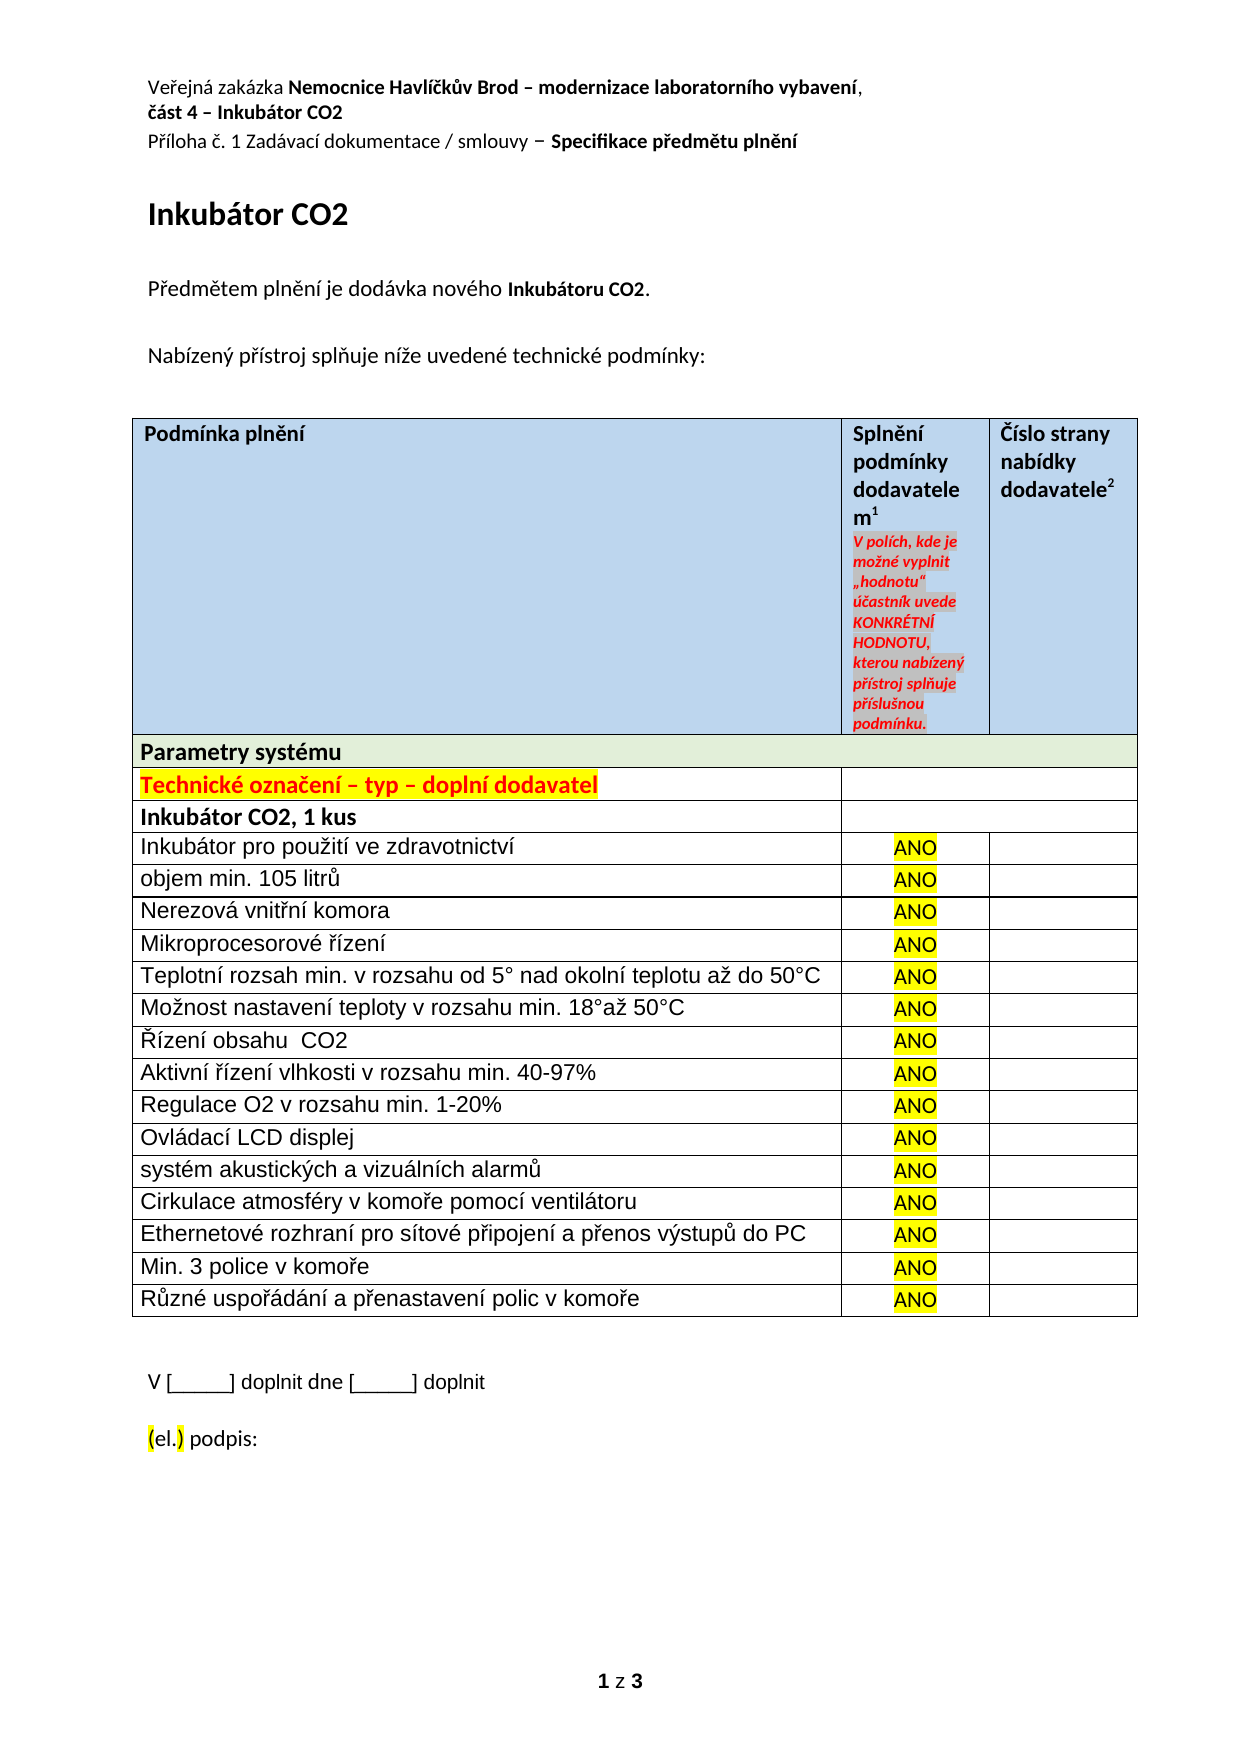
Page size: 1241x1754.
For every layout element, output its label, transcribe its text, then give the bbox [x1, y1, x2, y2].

table_cell ANO [842, 1124, 989, 1155]
table_cell [990, 1285, 1137, 1316]
table_cell Možnost nastavení teploty v rozsahu min. 18°až 50°C [133, 994, 841, 1026]
text Příloha č. 1 Zadávací dokumentace / smlouvy – Specifikace předmětu plnění [148, 125, 1093, 155]
table_cell [990, 1253, 1137, 1284]
table_cell [990, 1027, 1137, 1058]
table_cell Technické označení – typ – doplní dodavatel [133, 768, 841, 799]
table_cell ANO [842, 1156, 989, 1187]
table_header Číslo strany nabídky dodavatele [990, 419, 1137, 734]
table_header Splnění podmínky dodavatelem V polích, kde je možné vyplnit „hodnotu“ účastník uvede KONKRÉTNÍ HODNOTU, kterou nabízený přístroj splňuje příslušnou podmínku. [842, 419, 989, 734]
text Nabízený přístroj splňuje níže uvedené technické podmínky: [148, 341, 1093, 369]
table_cell objem min. 105 litrů [133, 865, 841, 896]
table_header Parametry systému [133, 735, 1137, 767]
table_cell Mikroprocesorové řízení [133, 930, 841, 961]
table_cell Řízení obsahu CO2 [133, 1027, 841, 1058]
text Inkubátor CO2 [148, 193, 1093, 234]
table_cell [990, 1156, 1137, 1187]
table_cell [842, 768, 1137, 799]
table_cell Min. 3 police v komoře [133, 1253, 841, 1284]
table_cell [842, 801, 1137, 832]
table_cell Cirkulace atmosféry v komoře pomocí ventilátoru [133, 1188, 841, 1219]
table_cell [990, 962, 1137, 993]
text (el.) podpis: [148, 1424, 1093, 1452]
text Veřejná zakázka Nemocnice Havlíčkův Brod – modernizace laboratorního vybavení, [148, 74, 1093, 99]
table_cell [990, 865, 1137, 896]
table_cell ANO [842, 962, 989, 993]
table_cell systém akustických a vizuálních alarmů [133, 1156, 841, 1187]
table_cell ANO [842, 1059, 989, 1090]
table_cell Regulace O2 v rozsahu min. 1-20% [133, 1091, 841, 1122]
table_cell Aktivní řízení vlhkosti v rozsahu min. 40-97% [133, 1059, 841, 1090]
table_cell ANO [842, 833, 989, 864]
text V dne [148, 1367, 1093, 1395]
table_cell [990, 1188, 1137, 1219]
table_cell ANO [842, 1253, 989, 1284]
table_cell [990, 1124, 1137, 1155]
table_cell ANO [842, 898, 989, 929]
table_cell Nerezová vnitřní komora [133, 898, 841, 929]
text Předmětem plnění je dodávka nového Inkubátoru CO2. [148, 274, 1093, 302]
table_cell Teplotní rozsah min. v rozsahu od 5° nad okolní teplotu až do 50°C [133, 962, 841, 993]
table_cell [990, 930, 1137, 961]
table_cell ANO [842, 930, 989, 961]
table_cell Inkubátor pro použití ve zdravotnictví [133, 833, 841, 864]
table_cell ANO [842, 994, 989, 1026]
table_cell [990, 1220, 1137, 1252]
table_cell [990, 1059, 1137, 1090]
table_cell ANO [842, 1188, 989, 1219]
table_cell ANO [842, 1027, 989, 1058]
table_cell ANO [842, 1091, 989, 1122]
table_cell Ethernetové rozhraní pro sítové připojení a přenos výstupů do PC [133, 1220, 841, 1252]
table_cell Různé uspořádání a přenastavení polic v komoře [133, 1285, 841, 1316]
table_cell ANO [842, 1285, 989, 1316]
table_cell [990, 898, 1137, 929]
table_cell Ovládací LCD displej [133, 1124, 841, 1155]
table_cell ANO [842, 1220, 989, 1252]
table_cell Inkubátor CO2, 1 kus [133, 801, 841, 832]
table_cell [990, 1091, 1137, 1122]
text část 4 – Inkubátor CO2 [148, 99, 1093, 125]
table_header Podmínka plnění [133, 419, 841, 734]
table_cell [990, 994, 1137, 1026]
table_cell ANO [842, 865, 989, 896]
table_cell [990, 833, 1137, 864]
